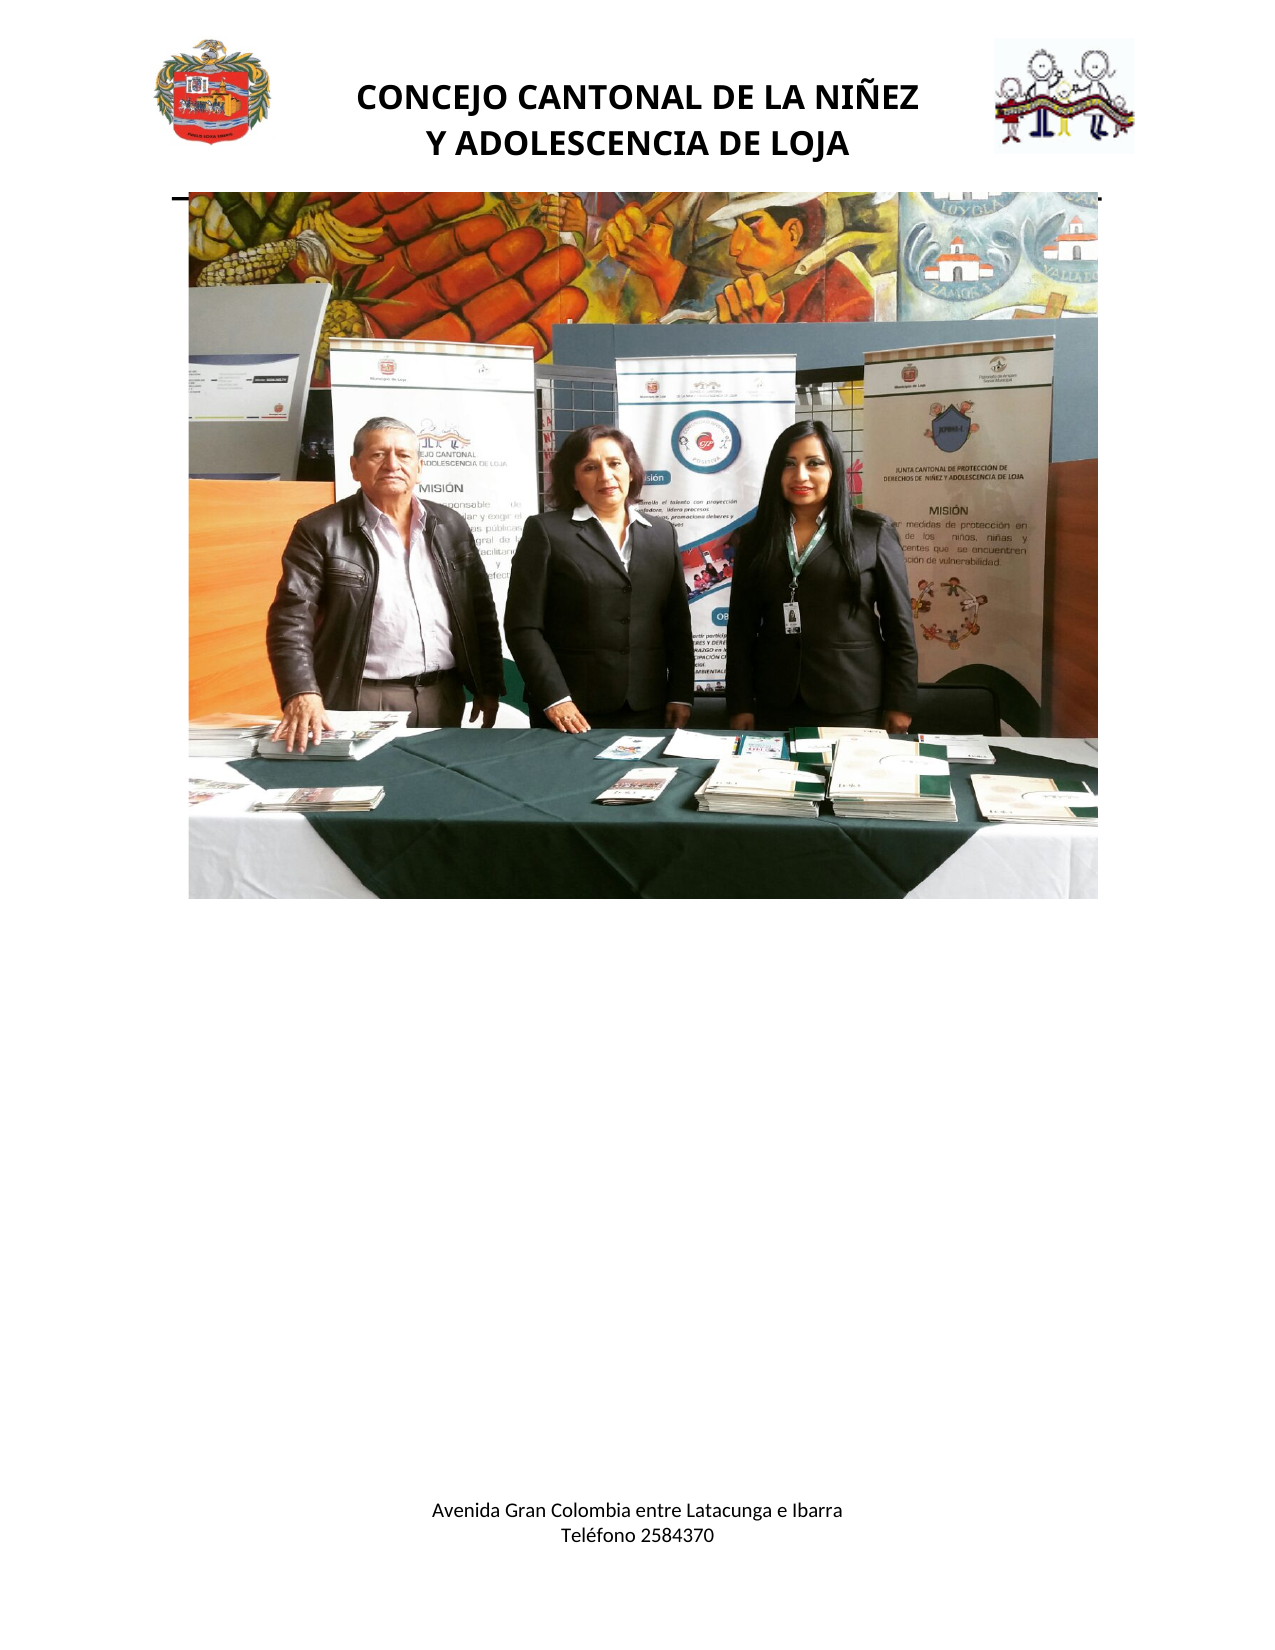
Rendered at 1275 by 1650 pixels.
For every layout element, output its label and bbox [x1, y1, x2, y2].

picture [150, 36, 276, 147]
picture [188, 192, 1098, 899]
picture [994, 38, 1135, 154]
